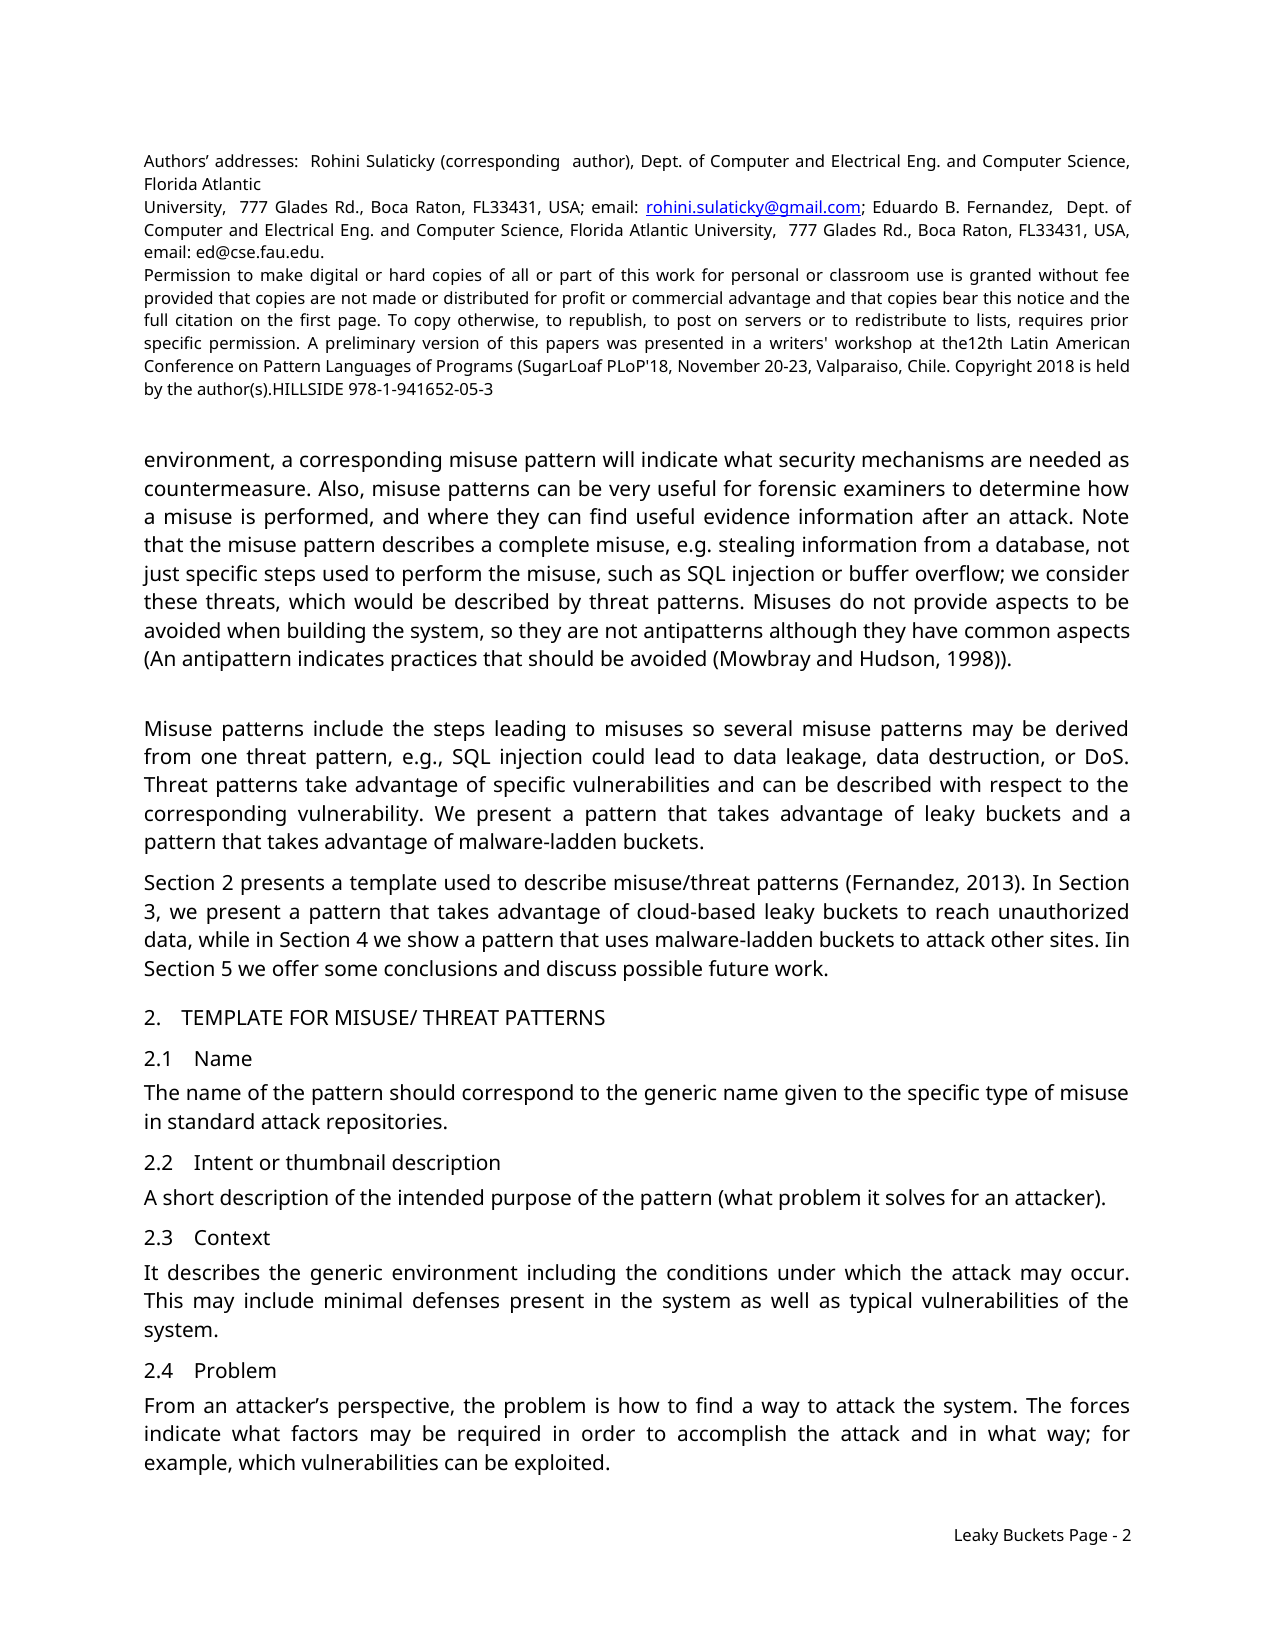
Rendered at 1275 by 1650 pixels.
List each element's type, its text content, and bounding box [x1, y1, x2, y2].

subtitle Problem [144, 1356, 1131, 1384]
subtitle Name [144, 1044, 1131, 1072]
text Permission to make digital or hard copies of all or part of this work for personal or classroom use is granted without fee provided that copies are not made or distributed for profit or commercial advantage and that copies bear this notice and the full citation on the first page. To copy otherwise, to republish, to post on servers or to redistribute to lists, requires prior specific permission. A preliminary version of this papers was presented in a writers' workshop at the12th Latin American Conference on Pattern Languages of Programs (SugarLoaf PLoP'18, November 20-23, Valparaiso, Chile. Copyright 2018 is held by the author(s).HILLSIDE 978-1-941652-05-3 [144, 263, 1131, 400]
subtitle Intent or thumbnail description [144, 1148, 1131, 1176]
text environment, a corresponding misuse pattern will indicate what security mechanisms are needed as countermeasure. Also, misuse patterns can be very useful for forensic examiners to determine how a misuse is performed, and where they can find useful evidence information after an attack. Note that the misuse pattern describes a complete misuse, e.g. stealing information from a database, not just specific steps used to perform the misuse, such as SQL injection or buffer overflow; we consider these threats, which would be described by threat patterns. Misuses do not provide aspects to be avoided when building the system, so they are not antipatterns although they have common aspects (An antipattern indicates practices that should be avoided (Mowbray and Hudson, 1998)). [144, 445, 1131, 673]
text A short description of the intended purpose of the pattern (what problem it solves for an attacker). [144, 1183, 1131, 1211]
text Authors’ addresses: Rohini Sulaticky (corresponding author), Dept. of Computer and Electrical Eng. and Computer Science, Florida Atlantic [144, 150, 1131, 195]
text University, 777 Glades Rd., Boca Raton, FL33431, USA; email: rohini.sulaticky@gmail.com; Eduardo B. Fernandez, Dept. of Computer and Electrical Eng. and Computer Science, Florida Atlantic University, 777 Glades Rd., Boca Raton, FL33431, USA, email: ed@cse.fau.edu. [144, 195, 1131, 263]
text From an attacker’s perspective, the problem is how to find a way to attack the system. The forces indicate what factors may be required in order to accomplish the attack and in what way; for example, which vulnerabilities can be exploited. [144, 1391, 1131, 1476]
subtitle Context [144, 1223, 1131, 1252]
text The name of the pattern should correspond to the generic name given to the specific type of misuse in standard attack repositories. [144, 1078, 1131, 1135]
text Misuse patterns include the steps leading to misuses so several misuse patterns may be derived from one threat pattern, e.g., SQL injection could lead to data leakage, data destruction, or DoS. Threat patterns take advantage of specific vulnerabilities and can be described with respect to the corresponding vulnerability. We present a pattern that takes advantage of leaky buckets and a pattern that takes advantage of malware-ladden buckets. [144, 714, 1131, 856]
text Section 2 presents a template used to describe misuse/threat patterns (Fernandez, 2013). In Section 3, we present a pattern that takes advantage of cloud-based leaky buckets to reach unauthorized data, while in Section 4 we show a pattern that uses malware-ladden buckets to attack other sites. Iin Section 5 we offer some conclusions and discuss possible future work. [144, 868, 1131, 982]
subtitle TEMPLATE FOR MISUSE/ THREAT PATTERNS [144, 1003, 1131, 1031]
text It describes the generic environment including the conditions under which the attack may occur. This may include minimal defenses present in the system as well as typical vulnerabilities of the system. [144, 1258, 1131, 1343]
